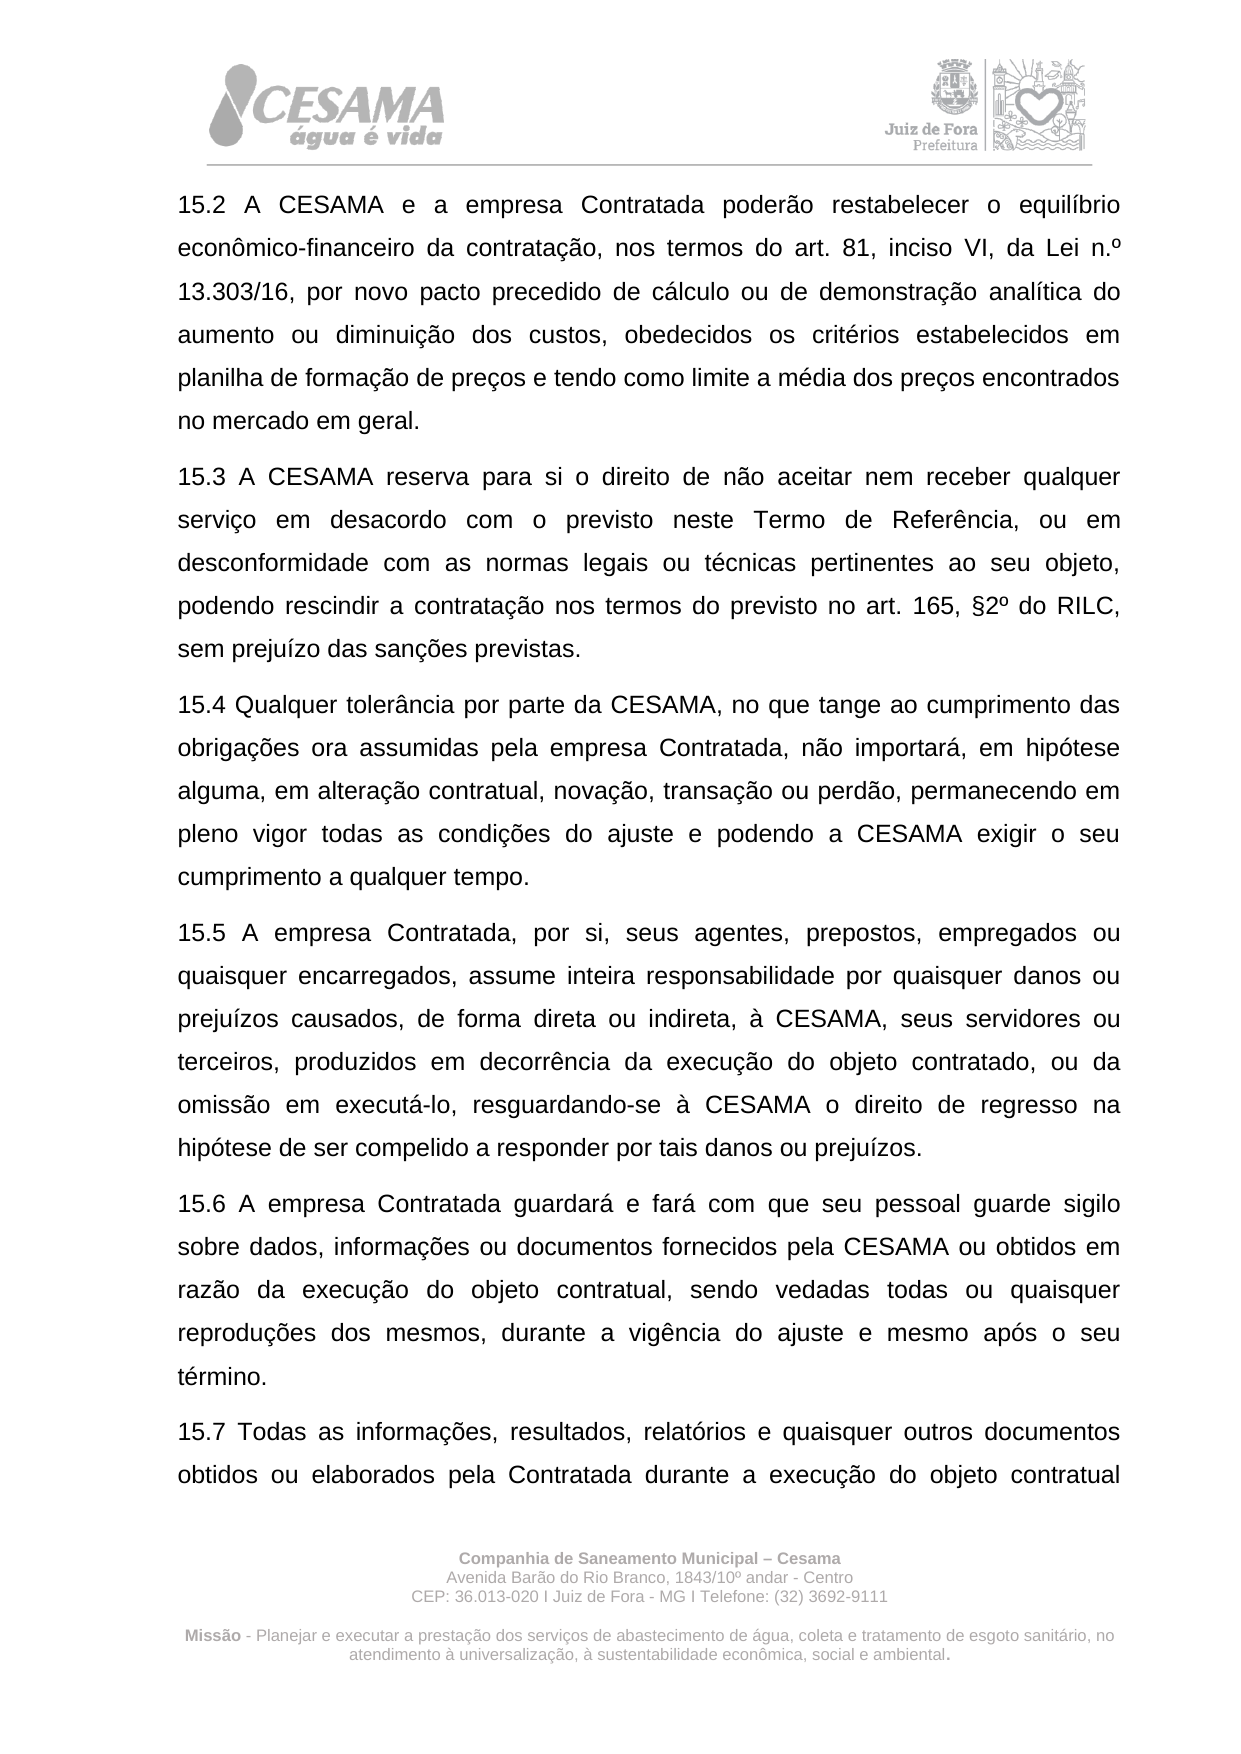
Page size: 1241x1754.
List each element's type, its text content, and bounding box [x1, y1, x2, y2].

picture [206, 59, 1093, 166]
text 15.5 A empresa Contratada, por si, seus agentes, prepostos, empregados ou quaisquer encarregados, assume inteira responsabilidade por quaisquer danos ou prejuízos causados, de forma direta ou indireta, à CESAMA, seus servidores ou terceiros, produzidos em decorrência da execução do objeto contratado, ou da omissão em executá-lo, resguardando-se à CESAMA o direito de regresso na hipótese de ser compelido a responder por tais danos ou prejuízos. [177, 918, 1122, 1162]
text 15.3 A CESAMA reserva para si o direito de não aceitar nem receber qualquer serviço em desacordo com o previsto neste Termo de Referência, ou em desconformidade com as normas legais ou técnicas pertinentes ao seu objeto, podendo rescindir a contratação nos termos do previsto no art. 165, §2º do RILC, sem prejuízo das sanções previstas. [177, 462, 1122, 663]
text 15.6 A empresa Contratada guardará e fará com que seu pessoal guarde sigilo sobre dados, informações ou documentos fornecidos pela CESAMA ou obtidos em razão da execução do objeto contratual, sendo vedadas todas ou quaisquer reproduções dos mesmos, durante a vigência do ajuste e mesmo após o seu término. [177, 1189, 1122, 1390]
text 15.2 A CESAMA e a empresa Contratada poderão restabelecer o equilíbrio econômico-financeiro da contratação, nos termos do art. 81, inciso VI, da Lei n.º 13.303/16, por novo pacto precedido de cálculo ou de demonstração analítica do aumento ou diminuição dos custos, obedecidos os critérios estabelecidos em planilha de formação de preços e tendo como limite a média dos preços encontrados no mercado em geral. [177, 190, 1122, 435]
text 15.4 Qualquer tolerância por parte da CESAMA, no que tange ao cumprimento das obrigações ora assumidas pela empresa Contratada, não importará, em hipótese alguma, em alteração contratual, novação, transação ou perdão, permanecendo em pleno vigor todas as condições do ajuste e podendo a CESAMA exigir o seu cumprimento a qualquer tempo. [177, 690, 1122, 891]
